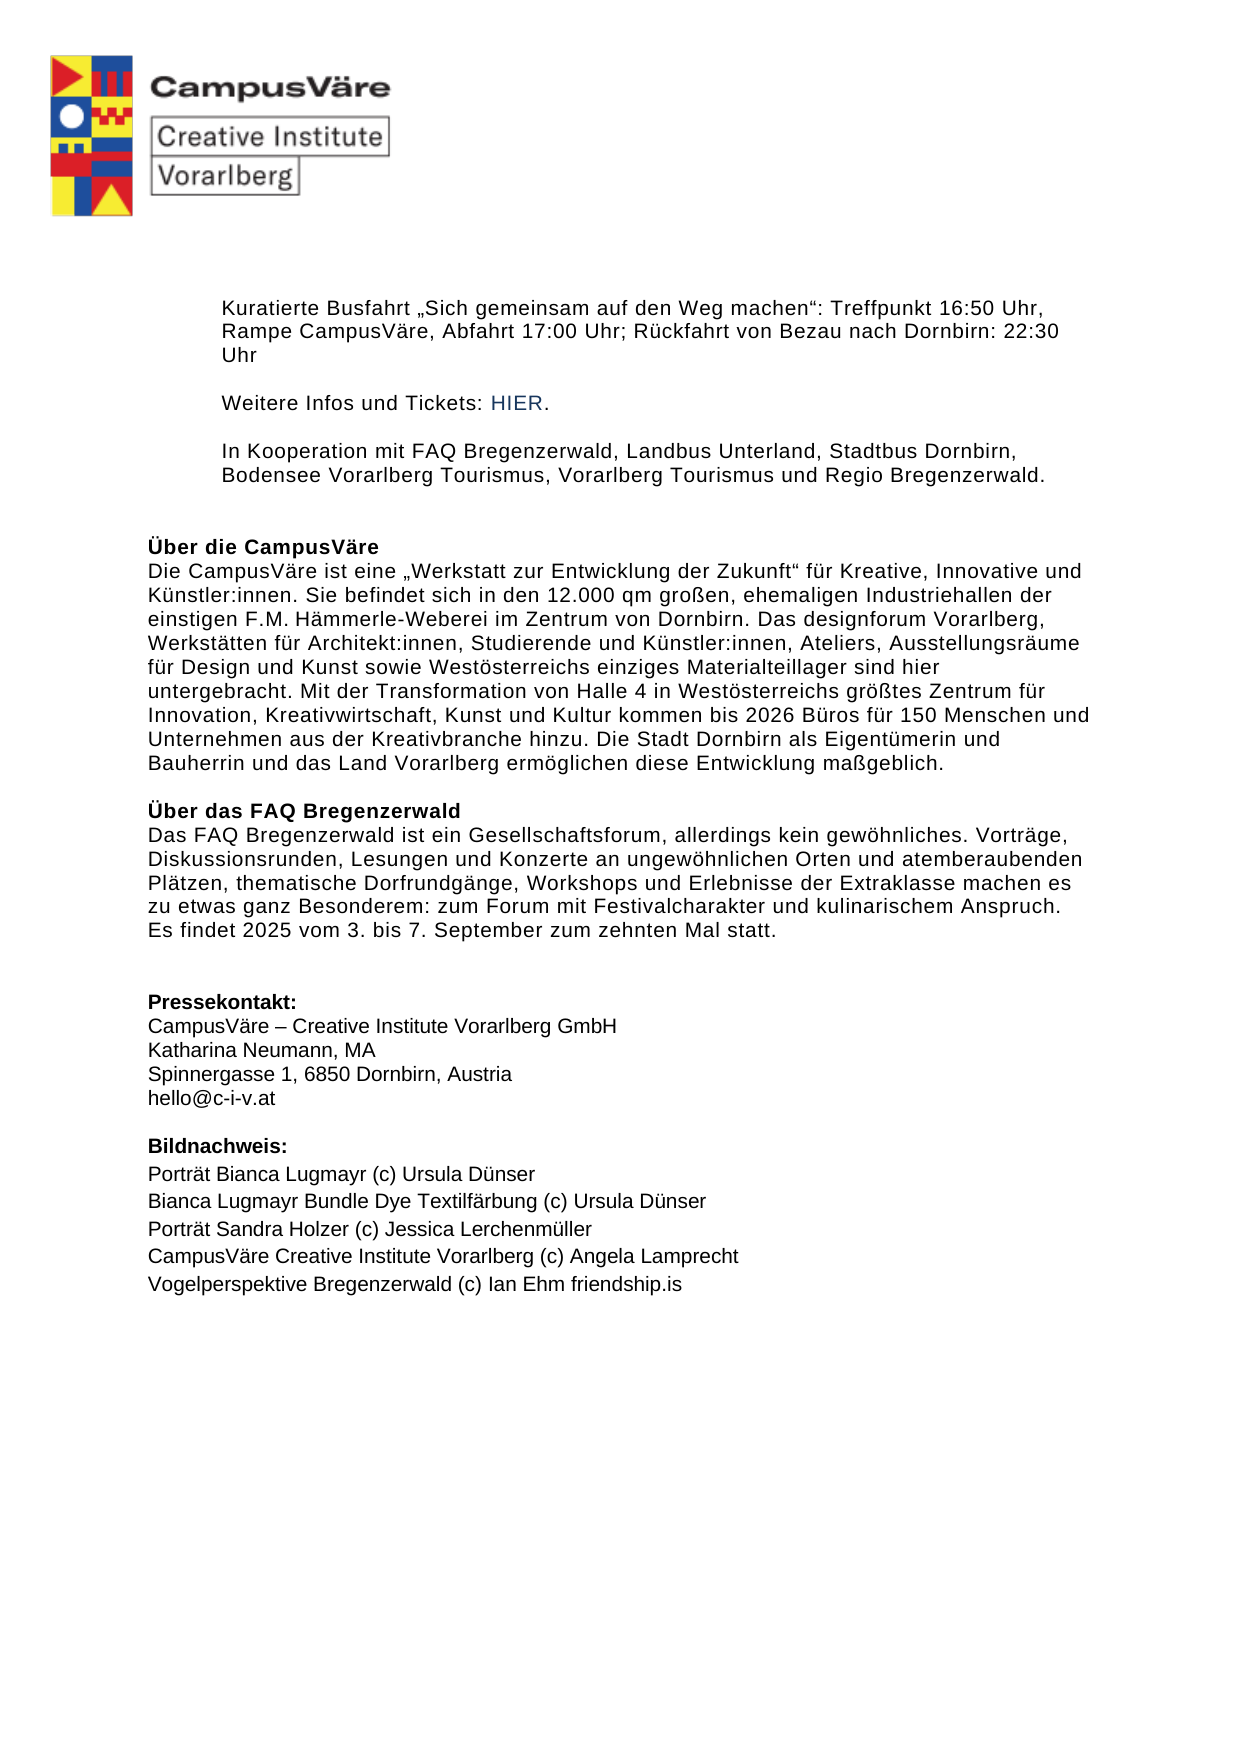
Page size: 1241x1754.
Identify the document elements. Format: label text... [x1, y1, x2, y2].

text Spinnergasse 1, 6850 Dornbirn, Austria [148, 1062, 1092, 1086]
text Kuratierte Busfahrt „Sich gemeinsam auf den Weg machen“: Treffpunkt 16:50 Uhr, Rampe CampusVäre, Abfahrt 17:00 Uhr; Rückfahrt von Bezau nach Dornbirn: 22:30 Uhr [221, 295, 1092, 367]
text Die CampusVäre ist eine „Werkstatt zur Entwicklung der Zukunft“ für Kreative, Innovative und Künstler:innen. Sie befindet sich in den 12.000 qm großen, ehemaligen Industriehallen der einstigen F.M. Hämmerle-Weberei im Zentrum von Dornbirn. Das designforum Vorarlberg, Werkstätten für Architekt:innen, Studierende und Künstler:innen, Ateliers, Ausstellungsräume für Design und Kunst sowie Westösterreichs einziges Materialteillager sind hier untergebracht. Mit der Transformation von Halle 4 in Westösterreichs größtes Zentrum für Innovation, Kreativwirtschaft, Kunst und Kultur kommen bis 2026 Büros für 150 Menschen und Unternehmen aus der Kreativbranche hinzu. Die Stadt Dornbirn als Eigentümerin und Bauherrin und das Land Vorarlberg ermöglichen diese Entwicklung maßgeblich. [148, 559, 1092, 774]
text CampusVäre Creative Institute Vorarlberg (c) Angela Lamprecht [148, 1244, 1092, 1268]
text Weitere Infos und Tickets: HIER. [221, 391, 1092, 415]
text Porträt Sandra Holzer (c) Jessica Lerchenmüller [148, 1216, 1092, 1240]
text Pressekontakt: [148, 990, 1092, 1014]
text Vogelperspektive Bregenzerwald (c) Ian Ehm friendship.is [148, 1271, 1092, 1295]
text hello@c-i-v.at [148, 1086, 1092, 1110]
text Über das FAQ Bregenzerwald [148, 798, 1092, 822]
text Katharina Neumann, MA [148, 1038, 1092, 1062]
text Über die CampusVäre [148, 535, 1092, 559]
text In Kooperation mit FAQ Bregenzerwald, Landbus Unterland, Stadtbus Dornbirn, Bodensee Vorarlberg Tourismus, Vorarlberg Tourismus und Regio Bregenzerwald. [221, 439, 1092, 487]
text CampusVäre – Creative Institute Vorarlberg GmbH [148, 1014, 1092, 1038]
text Porträt Bianca Lugmayr (c) Ursula Dünser [148, 1161, 1092, 1185]
text Bildnachweis: [148, 1134, 1092, 1158]
text Das FAQ Bregenzerwald ist ein Gesellschaftsforum, allerdings kein gewöhnliches. Vorträge, Diskussionsrunden, Lesungen und Konzerte an ungewöhnlichen Orten und atemberaubenden Plätzen, thematische Dorfrundgänge, Workshops und Erlebnisse der Extraklasse machen es zu etwas ganz Besonderem: zum Forum mit Festivalcharakter und kulinarischem Anspruch. Es findet 2025 vom 3. bis 7. September zum zehnten Mal statt. [148, 822, 1092, 942]
text Bianca Lugmayr Bundle Dye Textilfärbung (c) Ursula Dünser [148, 1189, 1092, 1213]
